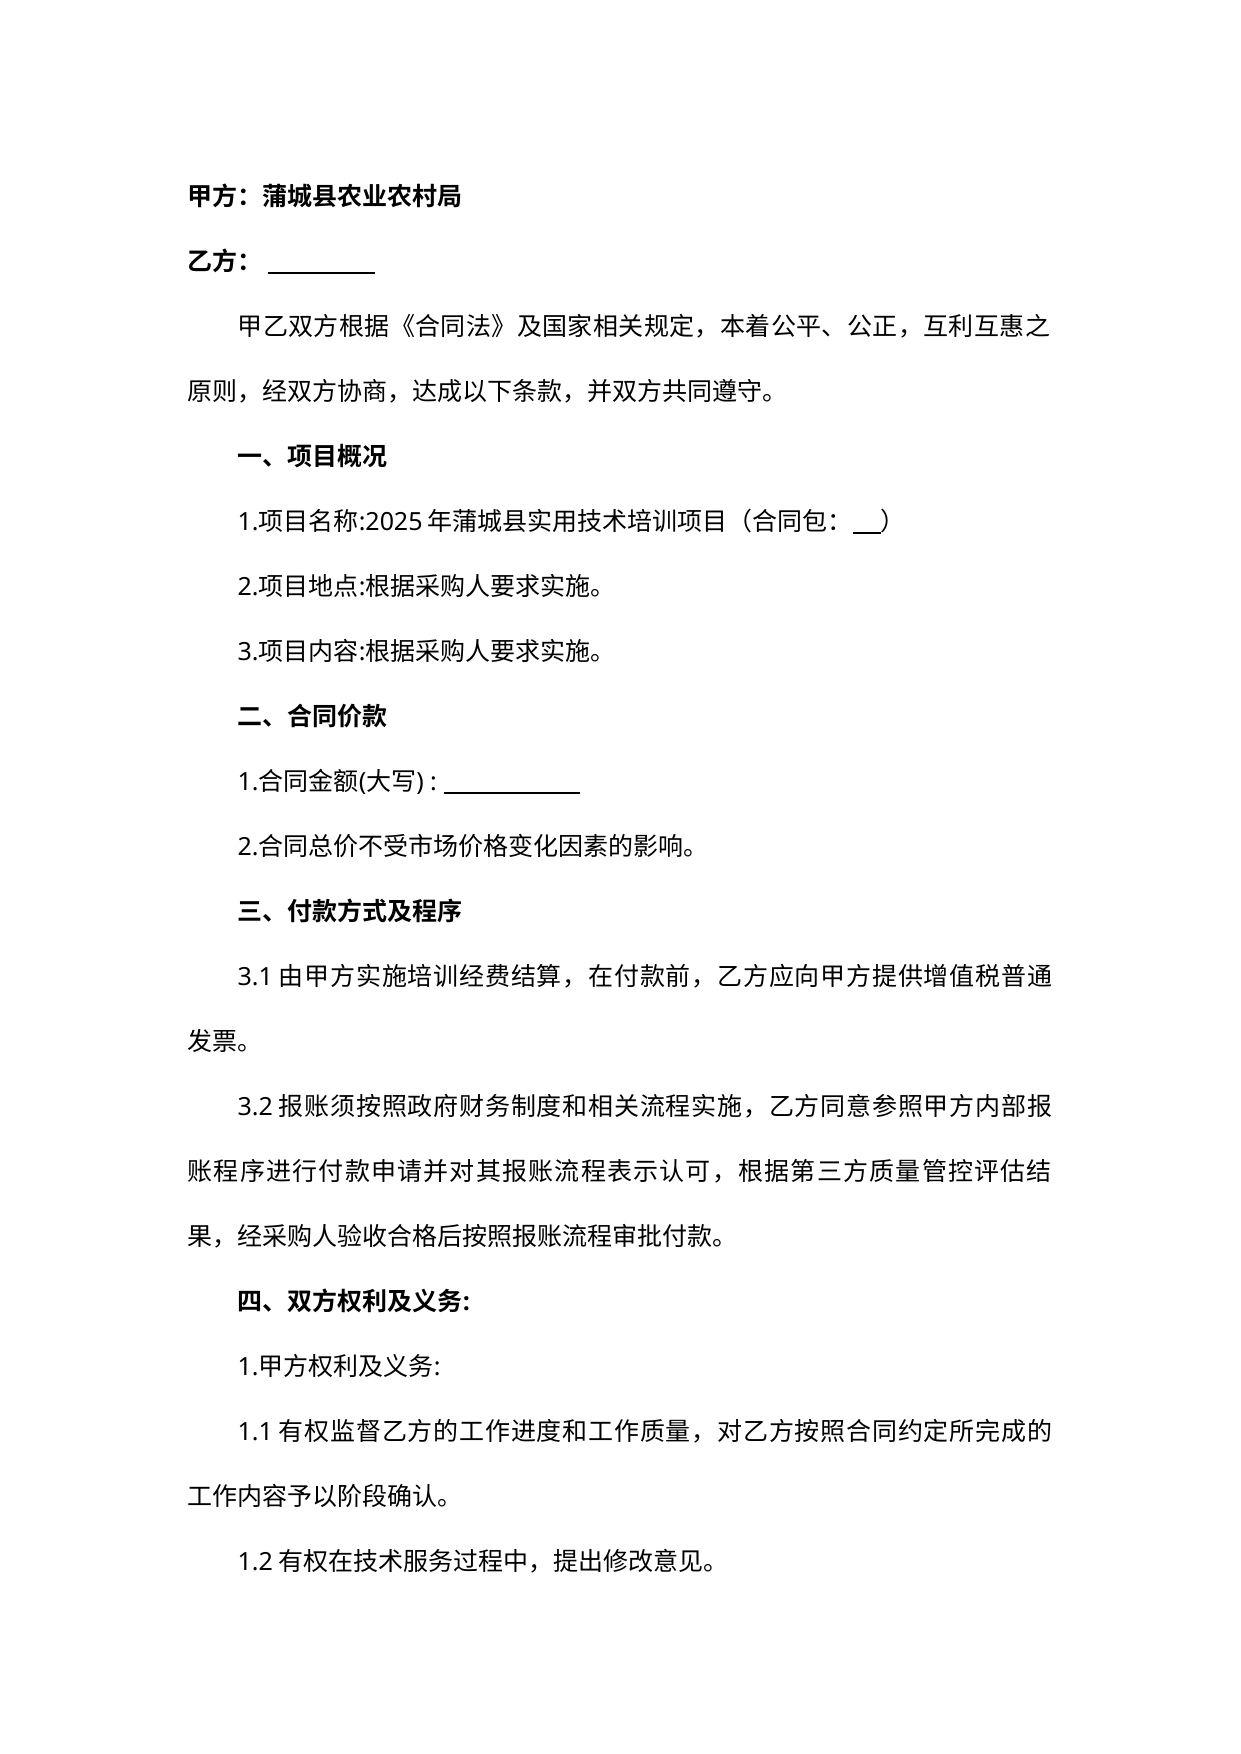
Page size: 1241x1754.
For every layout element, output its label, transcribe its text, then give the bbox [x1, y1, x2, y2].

text 3.项目内容:根据采购人要求实施。 [187, 617, 1053, 682]
list 1.项目名称:2025年蒲城县实用技术培训项目（合同包： ） [187, 487, 1053, 552]
text 乙方： [187, 227, 1053, 292]
list 二、合同价款 [187, 682, 1053, 747]
text 甲乙双方根据《合同法》及国家相关规定，本着公平、公正，互利互惠之原则，经双方协商，达成以下条款，并双方共同遵守。 [187, 292, 1053, 422]
list 一、项目概况 [187, 422, 1053, 487]
text 3.1由甲方实施培训经费结算，在付款前，乙方应向甲方提供增值税普通发票。 [187, 942, 1053, 1072]
text 1.甲方权利及义务: [187, 1332, 1053, 1397]
list 四、双方权利及义务: [187, 1267, 1053, 1332]
text 2.合同总价不受市场价格变化因素的影响。 [187, 812, 1053, 877]
text 2.项目地点:根据采购人要求实施。 [187, 552, 1053, 617]
list 三、付款方式及程序 [187, 877, 1053, 942]
list 甲方：蒲城县农业农村局 [187, 162, 1053, 227]
text 3.2报账须按照政府财务制度和相关流程实施，乙方同意参照甲方内部报账程序进行付款申请并对其报账流程表示认可，根据第三方质量管控评估结果，经采购人验收合格后按照报账流程审批付款。 [187, 1072, 1053, 1267]
text 1.2有权在技术服务过程中，提出修改意见。 [187, 1527, 1053, 1592]
text 1.合同金额(大写) : [187, 747, 1053, 812]
text 1.1有权监督乙方的工作进度和工作质量，对乙方按照合同约定所完成的工作内容予以阶段确认。 [187, 1397, 1053, 1527]
